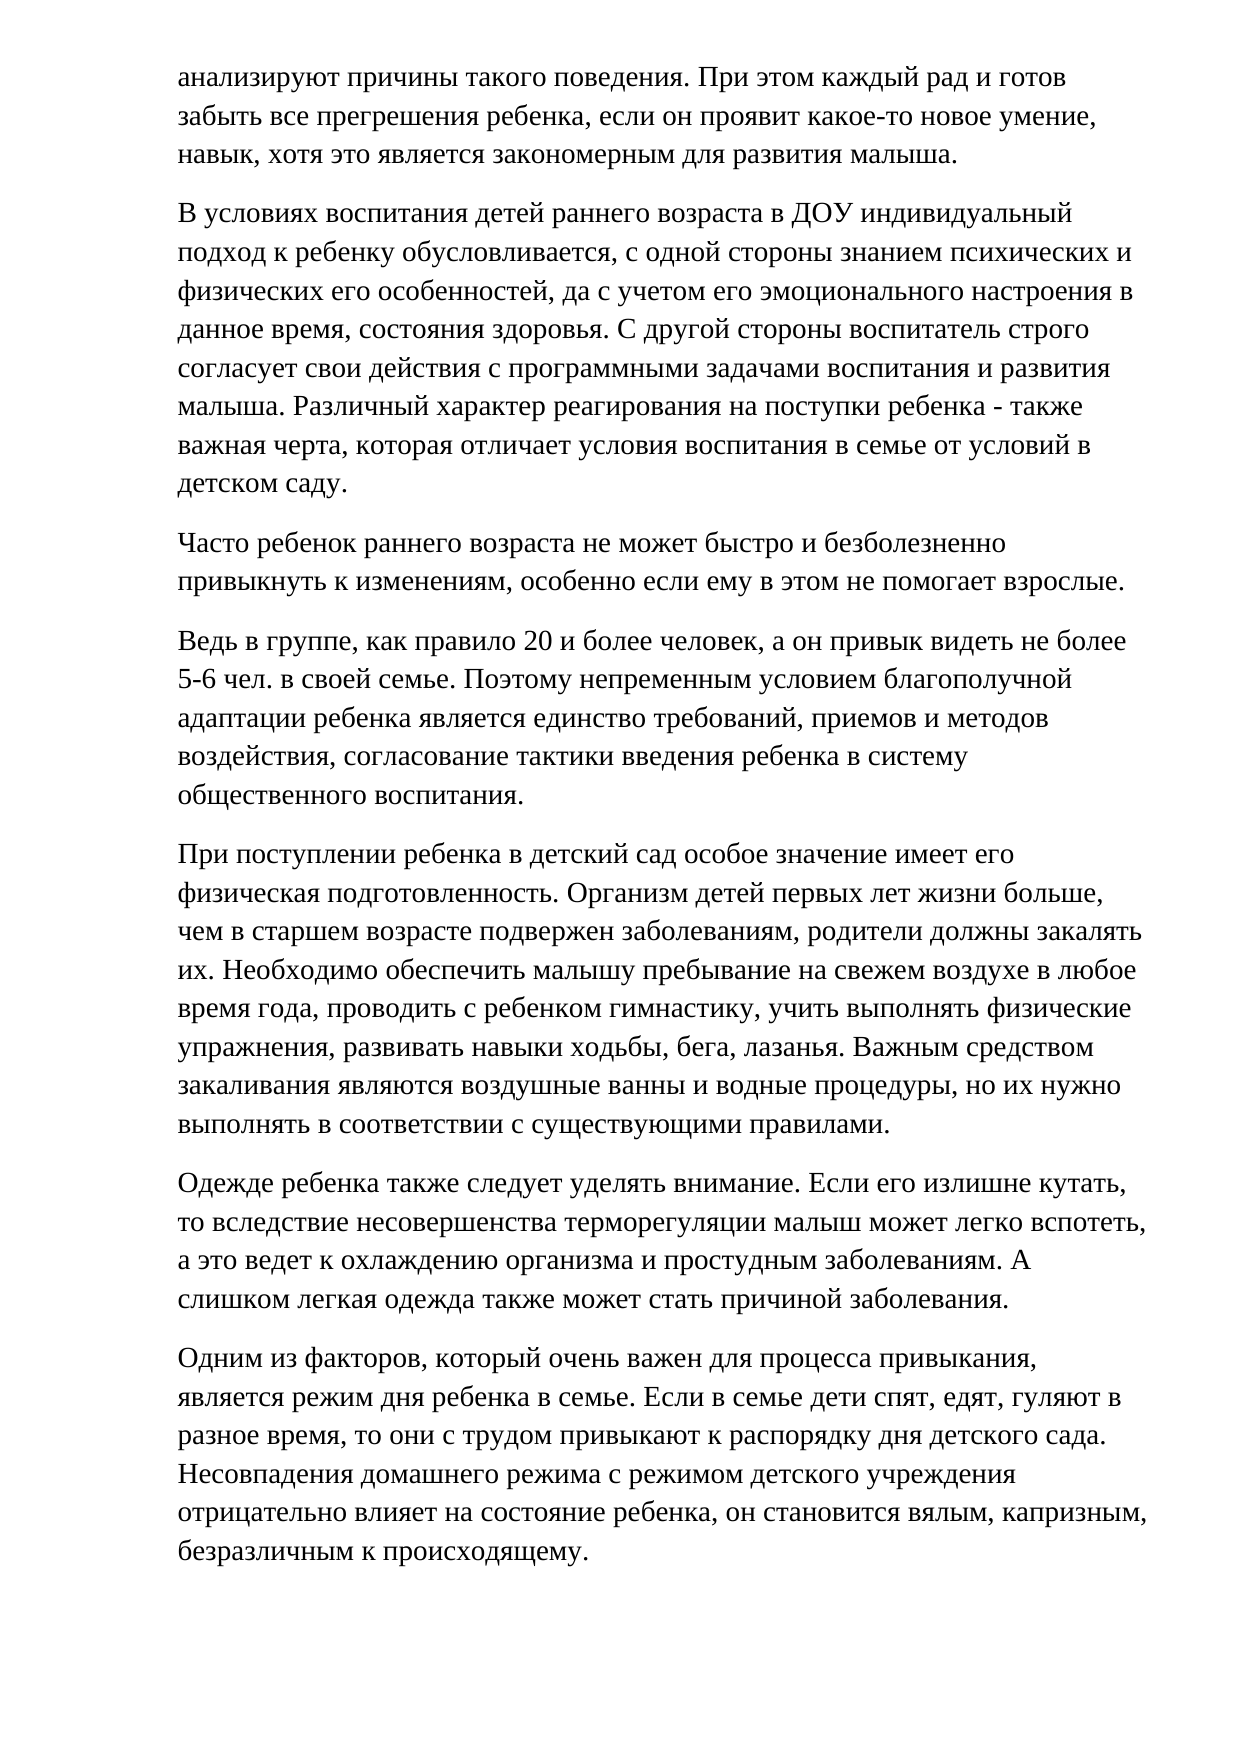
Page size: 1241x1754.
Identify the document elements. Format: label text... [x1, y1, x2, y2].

text Одним из факторов, который очень важен для процесса привыкания, является режим дня ребенка в семье. Если в семье дети спят, едят, гуляют в разное время, то они с трудом привыкают к распорядку дня детского сада. Несовпадения домашнего режима с режимом детского учреждения отрицательно влияет на состояние ребенка, он становится вялым, капризным, безразличным к происходящему. [177, 1340, 1152, 1567]
text При поступлении ребенка в детский сад особое значение имеет его физическая подготовленность. Организм детей первых лет жизни больше, чем в старшем возрасте подвержен заболеваниям, родители должны закалять их. Необходимо обеспечить малышу пребывание на свежем воздухе в любое время года, проводить с ребенком гимнастику, учить выполнять физические упражнения, развивать навыки ходьбы, бега, лазанья. Важным средством закаливания являются воздушные ванны и водные процедуры, но их нужно выполнять в соответствии с существующими правилами. [177, 836, 1152, 1139]
text В условиях воспитания детей раннего возраста в ДОУ индивидуальный подход к ребенку обусловливается, с одной стороны знанием психических и физических его особенностей, да с учетом его эмоционального настроения в данное время, состояния здоровья. С другой стороны воспитатель строго согласует свои действия с программными задачами воспитания и развития малыша. Различный характер реагирования на поступки ребенка - также важная черта, которая отличает условия воспитания в семье от условий в детском саду. [177, 196, 1152, 499]
text Одежде ребенка также следует уделять внимание. Если его излишне кутать, то вследствие несовершенства терморегуляции малыш может легко вспотеть, а это ведет к охлаждению организма и простудным заболеваниям. А слишком легкая одежда также может стать причиной заболевания. [177, 1165, 1152, 1314]
text Часто ребенок раннего возраста не может быстро и безболезненно привыкнуть к изменениям, особенно если ему в этом не помогает взрослые. [177, 525, 1152, 597]
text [177, 59, 1152, 170]
text Ведь в группе, как правило 20 и более человек, а он привык видеть не более 5-6 чел. в своей семье. Поэтому непременным условием благополучной адаптации ребенка является единство требований, приемов и методов воздействия, согласование тактики введения ребенка в систему общественного воспитания. [177, 623, 1152, 810]
